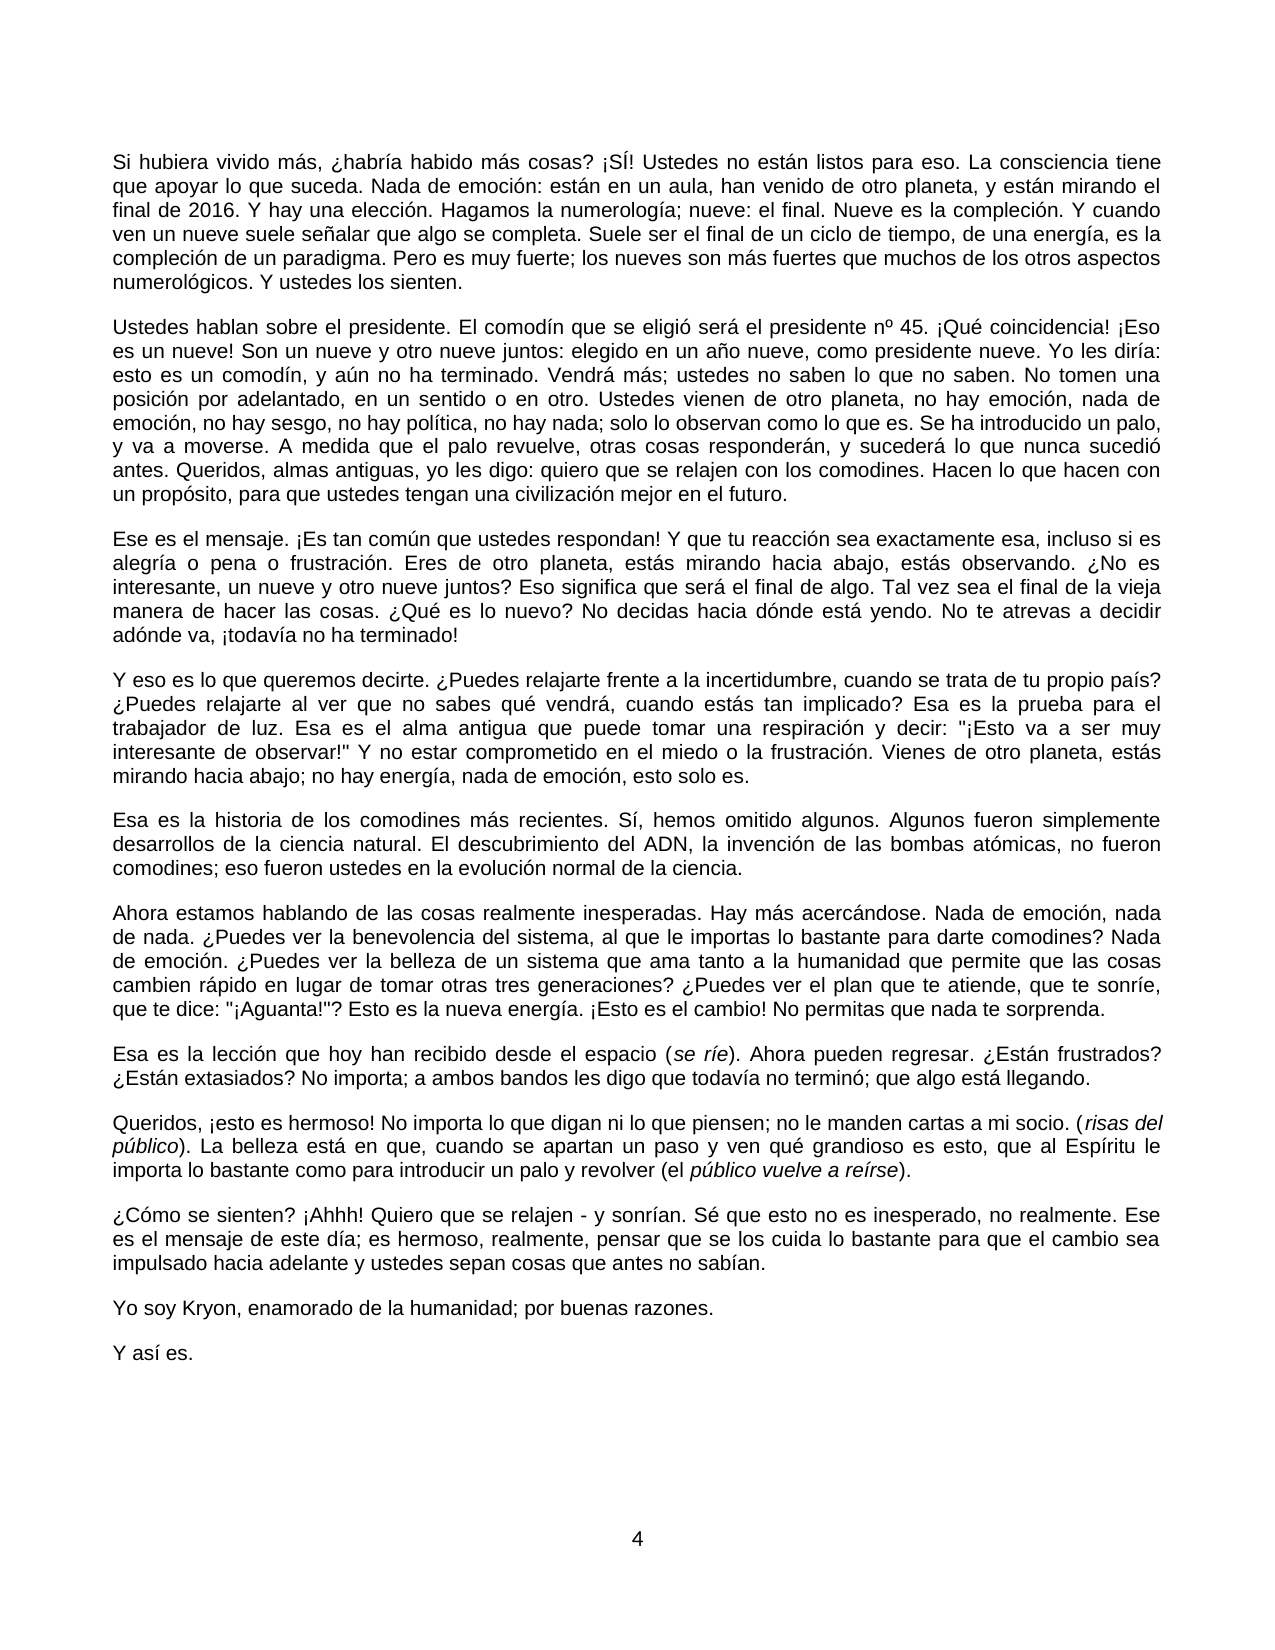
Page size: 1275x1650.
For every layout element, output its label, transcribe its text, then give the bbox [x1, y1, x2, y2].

text Si hubiera vivido más, ¿habría habido más cosas? ¡SÍ! Ustedes no están listos para eso. La consciencia tiene que apoyar lo que suceda. Nada de emoción: están en un aula, han venido de otro planeta, y están mirando el final de 2016. Y hay una elección. Hagamos la numerología; nueve: el final. Nueve es la compleción. Y cuando ven un nueve suele señalar que algo se completa. Suele ser el final de un ciclo de tiempo, de una energía, es la compleción de un paradigma. Pero es muy fuerte; los nueves son más fuertes que muchos de los otros aspectos numerológicos. Y ustedes los sienten. [112, 150, 1162, 294]
text ¿Cómo se sienten? ¡Ahhh! Quiero que se relajen - y sonrían. Sé que esto no es inesperado, no realmente. Ese es el mensaje de este día; es hermoso, realmente, pensar que se los cuida lo bastante para que el cambio sea impulsado hacia adelante y ustedes sepan cosas que antes no sabían. [112, 1203, 1162, 1275]
text Y así es. [112, 1341, 1162, 1364]
text Ahora estamos hablando de las cosas realmente inesperadas. Hay más acercándose. Nada de emoción, nada de nada. ¿Puedes ver la benevolencia del sistema, al que le importas lo bastante para darte comodines? Nada de emoción. ¿Puedes ver la belleza de un sistema que ama tanto a la humanidad que permite que las cosas cambien rápido en lugar de tomar otras tres generaciones? ¿Puedes ver el plan que te atiende, que te sonríe, que te dice: "¡Aguanta!"? Esto es la nueva energía. ¡Esto es el cambio! No permitas que nada te sorprenda. [112, 901, 1162, 1021]
text Ustedes hablan sobre el presidente. El comodín que se eligió será el presidente nº 45. ¡Qué coincidencia! ¡Eso es un nueve! Son un nueve y otro nueve juntos: elegido en un año nueve, como presidente nueve. Yo les diría: esto es un comodín, y aún no ha terminado. Vendrá más; ustedes no saben lo que no saben. No tomen una posición por adelantado, en un sentido o en otro. Ustedes vienen de otro planeta, no hay emoción, nada de emoción, no hay sesgo, no hay política, no hay nada; solo lo observan como lo que es. Se ha introducido un palo, y va a moverse. A medida que el palo revuelve, otras cosas responderán, y sucederá lo que nunca sucedió antes. Queridos, almas antiguas, yo les digo: quiero que se relajen con los comodines. Hacen lo que hacen con un propósito, para que ustedes tengan una civilización mejor en el futuro. [112, 314, 1162, 506]
text Yo soy Kryon, enamorado de la humanidad; por buenas razones. [112, 1296, 1162, 1320]
text Ese es el mensaje. ¡Es tan común que ustedes respondan! Y que tu reacción sea exactamente esa, incluso si es alegría o pena o frustración. Eres de otro planeta, estás mirando hacia abajo, estás observando. ¿No es interesante, un nueve y otro nueve juntos? Eso significa que será el final de algo. Tal vez sea el final de la vieja manera de hacer las cosas. ¿Qué es lo nuevo? No decidas hacia dónde está yendo. No te atrevas a decidir adónde va, ¡todavía no ha terminado! [112, 527, 1162, 647]
text Esa es la historia de los comodines más recientes. Sí, hemos omitido algunos. Algunos fueron simplemente desarrollos de la ciencia natural. El descubrimiento del ADN, la invención de las bombas atómicas, no fueron comodines; eso fueron ustedes en la evolución normal de la ciencia. [112, 808, 1162, 880]
text Esa es la lección que hoy han recibido desde el espacio (se ríe). Ahora pueden regresar. ¿Están frustrados? ¿Están extasiados? No importa; a ambos bandos les digo que todavía no terminó; que algo está llegando. [112, 1042, 1162, 1089]
text Y eso es lo que queremos decirte. ¿Puedes relajarte frente a la incertidumbre, cuando se trata de tu propio país? ¿Puedes relajarte al ver que no sabes qué vendrá, cuando estás tan implicado? Esa es la prueba para el trabajador de luz. Esa es el alma antigua que puede tomar una respiración y decir: "¡Esto va a ser muy interesante de observar!" Y no estar comprometido en el miedo o la frustración. Vienes de otro planeta, estás mirando hacia abajo; no hay energía, nada de emoción, esto solo es. [112, 668, 1162, 787]
text Queridos, ¡esto es hermoso! No importa lo que digan ni lo que piensen; no le manden cartas a mi socio. (risas del público). La belleza está en que, cuando se apartan un paso y ven qué grandioso es esto, que al Espíritu le importa lo bastante como para introducir un palo y revolver (el público vuelve a reírse). [112, 1110, 1162, 1182]
